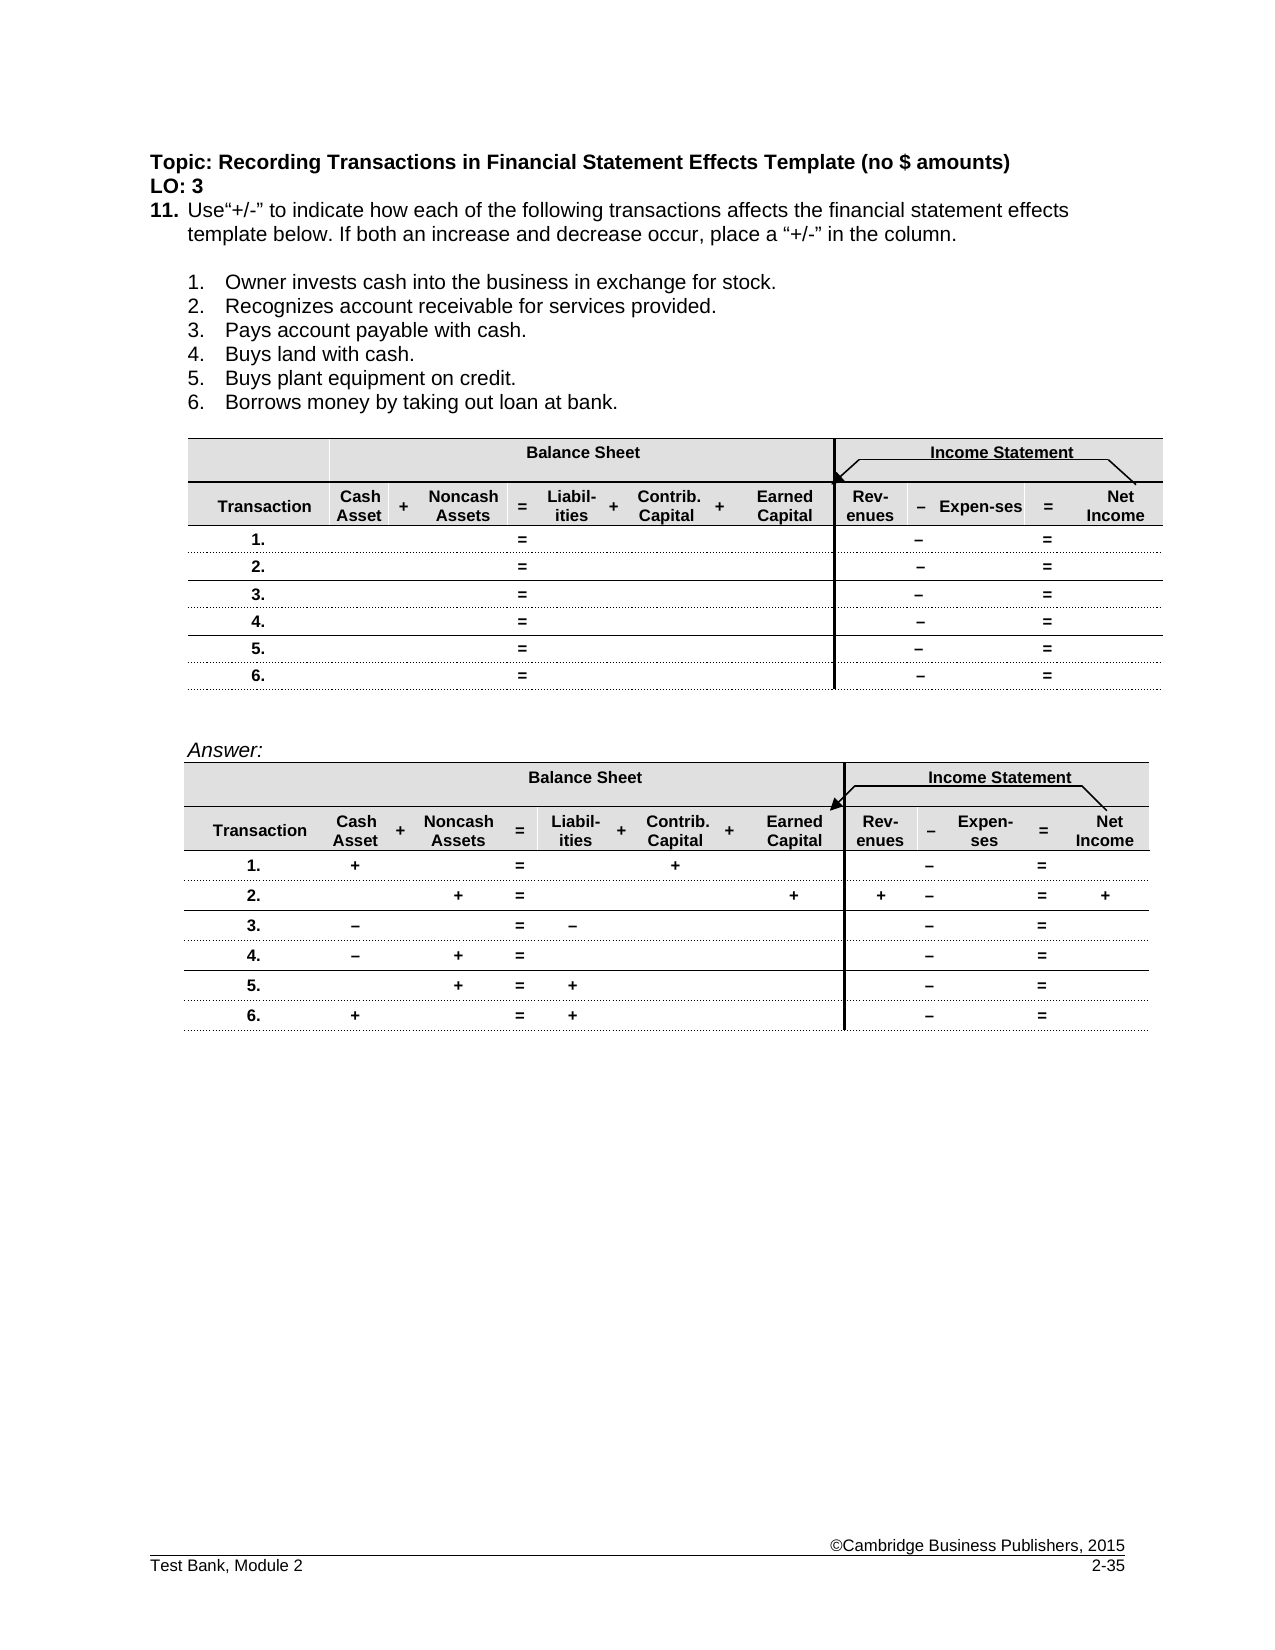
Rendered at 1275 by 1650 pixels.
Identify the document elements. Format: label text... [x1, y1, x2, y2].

table_cell – [908, 552, 933, 580]
table_cell 5. [184, 971, 324, 1000]
table_cell = [508, 552, 537, 580]
table_cell [733, 552, 833, 580]
table_cell [627, 662, 706, 689]
table_cell [943, 940, 1022, 970]
table_cell [600, 581, 627, 607]
table_cell [933, 581, 1023, 607]
table_cell 6. [184, 1000, 324, 1030]
table_cell [943, 1000, 1022, 1030]
table_cell [635, 880, 716, 910]
table_cell [1072, 526, 1163, 552]
table_cell + [608, 807, 635, 850]
table_cell = [1023, 581, 1072, 607]
table_cell [846, 1000, 917, 1030]
table_cell [330, 607, 388, 634]
text 5. Buys plant equipment on credit. [187, 366, 1125, 389]
table_cell [538, 940, 608, 970]
table_cell [537, 636, 600, 662]
table_cell [608, 880, 635, 910]
table_cell = [502, 1000, 537, 1030]
table_cell [324, 880, 387, 910]
table_cell [387, 940, 414, 970]
table_cell [418, 581, 507, 607]
table_cell = [502, 940, 537, 970]
table_cell – [324, 911, 387, 940]
text 1. Owner invests cash into the business in exchange for stock. [187, 270, 1125, 294]
table_cell [733, 662, 833, 689]
table_cell Noncash Assets [414, 807, 502, 850]
table_cell Liabil- ities [537, 483, 600, 525]
table_cell [330, 662, 388, 689]
table_cell + [414, 940, 502, 970]
table_cell = [502, 880, 537, 910]
table_cell Earned Capital [743, 807, 843, 850]
table_cell – [908, 636, 933, 662]
text Answer: [187, 738, 1125, 762]
table_cell 5. [188, 636, 329, 662]
table_cell [600, 662, 627, 689]
table_header Income Statement [836, 439, 1163, 481]
table_header [188, 439, 329, 481]
table_cell [836, 607, 907, 634]
table_cell [537, 552, 600, 580]
table_cell [387, 971, 414, 1000]
table_cell [608, 1000, 635, 1030]
table_cell [716, 851, 743, 880]
table_cell [418, 526, 507, 552]
text 3. Pays account payable with cash. [187, 318, 1125, 342]
table_cell [387, 911, 414, 940]
table_cell = [1023, 607, 1072, 634]
table_cell [733, 607, 833, 634]
table_cell [389, 581, 418, 607]
table_cell + [324, 851, 387, 880]
table_cell [600, 526, 627, 552]
table_cell [414, 1000, 502, 1030]
table_cell = [508, 607, 537, 634]
table_cell = [1023, 552, 1072, 580]
table_cell Transaction [188, 483, 329, 525]
table_cell [1072, 636, 1163, 662]
table_cell [836, 636, 907, 662]
table_cell [933, 607, 1023, 634]
table_cell [418, 662, 507, 689]
table_cell [1062, 1000, 1149, 1030]
table_cell [627, 636, 706, 662]
table_cell [330, 581, 388, 607]
table_cell = [502, 851, 537, 880]
table_cell [324, 971, 387, 1000]
table_cell + [389, 483, 418, 525]
table_cell – [538, 911, 608, 940]
table_cell [1072, 662, 1163, 689]
table_cell + [414, 971, 502, 1000]
table_cell Cash Asset [330, 483, 388, 525]
table_cell 4. [188, 607, 329, 634]
table_cell Cash Asset [324, 807, 387, 850]
table_cell [716, 940, 743, 970]
table_cell [706, 662, 733, 689]
table_cell + [706, 483, 733, 525]
table_cell – [908, 662, 933, 689]
table_cell [330, 552, 388, 580]
table_cell [733, 581, 833, 607]
table_cell – [918, 807, 945, 850]
table_cell + [538, 1000, 608, 1030]
table_cell [706, 552, 733, 580]
table_cell Rev-enues [846, 807, 917, 850]
table_cell [635, 911, 716, 940]
table_cell 3. [188, 581, 329, 607]
table_cell [635, 940, 716, 970]
table_cell [600, 552, 627, 580]
table_cell [733, 636, 833, 662]
table_cell = [1025, 483, 1072, 525]
table_cell [1072, 607, 1163, 634]
table_cell 3. [184, 911, 324, 940]
table_cell – [918, 940, 943, 970]
table_cell [600, 607, 627, 634]
table_cell [716, 971, 743, 1000]
table_cell [836, 526, 907, 552]
table_cell Contrib. Capital [635, 807, 716, 850]
table_cell [418, 552, 507, 580]
table_cell [1072, 552, 1163, 580]
table_cell [943, 880, 1022, 910]
table_cell – [324, 940, 387, 970]
table_cell = [1023, 662, 1072, 689]
table_cell Transaction [184, 807, 324, 850]
table_cell Earned Capital [733, 483, 833, 525]
table_cell [330, 526, 388, 552]
table_cell [389, 636, 418, 662]
table_cell = [502, 807, 537, 850]
table_cell – [918, 911, 943, 940]
table_cell Net Income [1063, 807, 1149, 850]
table_cell [635, 1000, 716, 1030]
table_cell [846, 851, 917, 880]
text 2. Recognizes account receivable for services provided. [187, 294, 1125, 318]
table_cell [836, 552, 907, 580]
table_cell [608, 940, 635, 970]
table_cell 2. [188, 552, 329, 580]
table_cell = [1022, 911, 1062, 940]
table_cell + [1062, 880, 1149, 910]
table_cell + [600, 483, 627, 525]
table_cell [538, 880, 608, 910]
table_cell + [387, 807, 414, 850]
table_cell = [1022, 971, 1062, 1000]
text LO: 3 [150, 174, 1125, 198]
table_cell [706, 636, 733, 662]
table_header Balance Sheet [330, 439, 833, 481]
table_cell = [1022, 1000, 1062, 1030]
table_cell = [508, 581, 537, 607]
table_cell [706, 581, 733, 607]
table_cell [608, 851, 635, 880]
table_cell [706, 526, 733, 552]
table_cell = [1022, 851, 1062, 880]
table_cell [743, 851, 843, 880]
table_cell [933, 636, 1023, 662]
table_cell [387, 1000, 414, 1030]
table_cell – [918, 1000, 943, 1030]
table_cell [418, 607, 507, 634]
table_cell [743, 1000, 843, 1030]
table_cell [635, 971, 716, 1000]
table_cell = [1024, 807, 1063, 850]
table_cell [537, 581, 600, 607]
table_cell [836, 662, 907, 689]
table_cell Liabil- ities [538, 807, 608, 850]
table_cell = [502, 971, 537, 1000]
table_cell [387, 880, 414, 910]
table_cell [933, 526, 1023, 552]
table_cell = [502, 911, 537, 940]
table_cell – [908, 607, 933, 634]
table_cell Noncash Assets [418, 483, 507, 525]
table_header Balance Sheet [324, 763, 843, 806]
table_cell – [918, 880, 943, 910]
table_cell [706, 607, 733, 634]
table_cell + [324, 1000, 387, 1030]
table_cell [846, 971, 917, 1000]
table_cell + [538, 971, 608, 1000]
table_cell [1062, 911, 1149, 940]
table_cell [537, 662, 600, 689]
table_cell [414, 911, 502, 940]
table_cell Rev-enues [836, 483, 907, 525]
table_cell Contrib. Capital [627, 483, 706, 525]
table_cell [743, 911, 843, 940]
table_cell [716, 1000, 743, 1030]
table_cell [330, 636, 388, 662]
table_cell 2. [184, 880, 324, 910]
table_cell [943, 911, 1022, 940]
table_cell [627, 526, 706, 552]
table_cell [743, 971, 843, 1000]
table_cell Net Income [1072, 483, 1163, 525]
table_header [184, 763, 324, 806]
table_cell [627, 581, 706, 607]
table_cell [538, 851, 608, 880]
table_cell = [508, 483, 537, 525]
table_cell = [1023, 636, 1072, 662]
table_cell [846, 911, 917, 940]
table_cell [418, 636, 507, 662]
table_cell = [508, 636, 537, 662]
table_cell 1. [184, 851, 324, 880]
table_cell 6. [188, 662, 329, 689]
table_cell [389, 526, 418, 552]
table_cell – [908, 526, 933, 552]
table_cell = [1022, 940, 1062, 970]
table_cell [943, 971, 1022, 1000]
table_cell [389, 607, 418, 634]
table_cell [716, 911, 743, 940]
table_cell [537, 607, 600, 634]
table_cell [1072, 581, 1163, 607]
table_cell Expen-ses [935, 483, 1024, 525]
table_cell [1062, 940, 1149, 970]
table_cell [943, 851, 1022, 880]
table_cell + [635, 851, 716, 880]
table_cell [933, 662, 1023, 689]
table_cell + [846, 880, 917, 910]
table_cell [627, 607, 706, 634]
text Topic: Recording Transactions in Financial Statement Effects Template (no $ amounts) [150, 150, 1125, 174]
table_cell [600, 636, 627, 662]
table_cell [846, 940, 917, 970]
table_cell = [1022, 880, 1062, 910]
table_cell [1062, 971, 1149, 1000]
table_cell 1. [188, 526, 329, 552]
table_cell = [508, 526, 537, 552]
table_cell [716, 880, 743, 910]
table_cell – [918, 971, 943, 1000]
table_cell + [414, 880, 502, 910]
table_cell [608, 971, 635, 1000]
table_cell [1062, 851, 1149, 880]
table_cell + [743, 880, 843, 910]
table_cell [743, 940, 843, 970]
table_cell [627, 552, 706, 580]
table_cell = [508, 662, 537, 689]
text 6. Borrows money by taking out loan at bank. [187, 389, 1125, 413]
table_cell [414, 851, 502, 880]
table_cell [389, 662, 418, 689]
table_cell Expen-ses [945, 807, 1024, 850]
table_cell [933, 552, 1023, 580]
table_cell 4. [184, 940, 324, 970]
table_cell + [716, 807, 743, 850]
table_cell = [1023, 526, 1072, 552]
table_cell [733, 526, 833, 552]
text 4. Buys land with cash. [187, 342, 1125, 366]
table_cell [389, 552, 418, 580]
text 11. Use“+/-” to indicate how each of the following transactions affects the financial statement effects template below. If both an increase and decrease occur, place a “+/-” in the column. [150, 198, 1125, 246]
table_cell – [908, 483, 935, 525]
table_cell [836, 581, 907, 607]
table_cell [387, 851, 414, 880]
table_cell – [918, 851, 943, 880]
table_header Income Statement [846, 763, 1149, 806]
table_cell [608, 911, 635, 940]
table_cell [537, 526, 600, 552]
table_cell – [908, 581, 933, 607]
